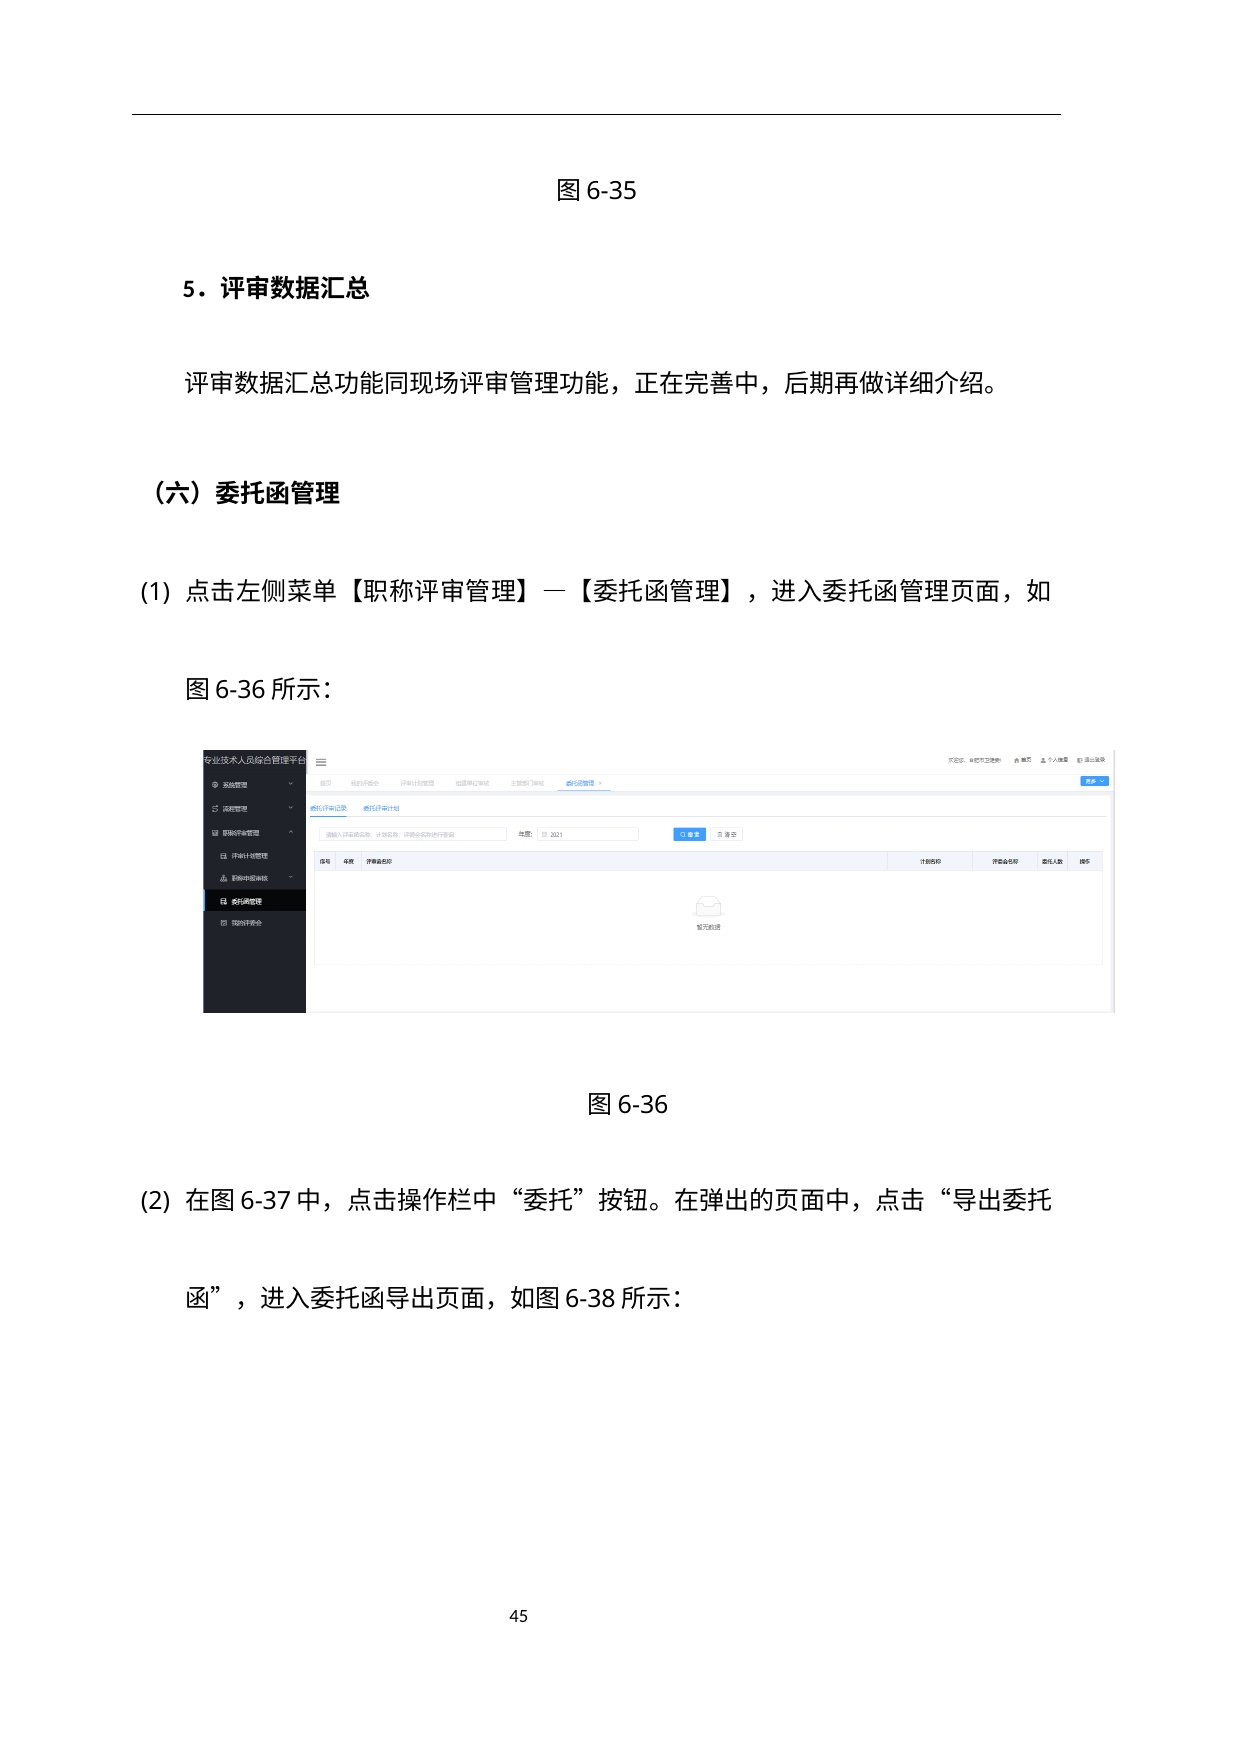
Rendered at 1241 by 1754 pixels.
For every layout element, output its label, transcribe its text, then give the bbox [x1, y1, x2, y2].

subtitle 评审数据汇总 [141, 254, 1053, 319]
list 图6-35 [141, 156, 1053, 221]
picture [203, 750, 1116, 1013]
text 图6-36 [141, 1071, 1053, 1136]
subtitle 委托函管理 [141, 459, 1053, 524]
list 评审数据汇总功能同现场评审管理功能，正在完善中，后期再做详细介绍。 [141, 349, 1053, 414]
list 点击左侧菜单【职称评审管理】—【委托函管理】，进入委托函管理页面，如图6-36所示： [141, 557, 1053, 720]
list 在图6-37中，点击操作栏中“委托”按钮。在弹出的页面中，点击“导出委托函”，进入委托函导出页面，如图6-38所示： [141, 1166, 1053, 1329]
